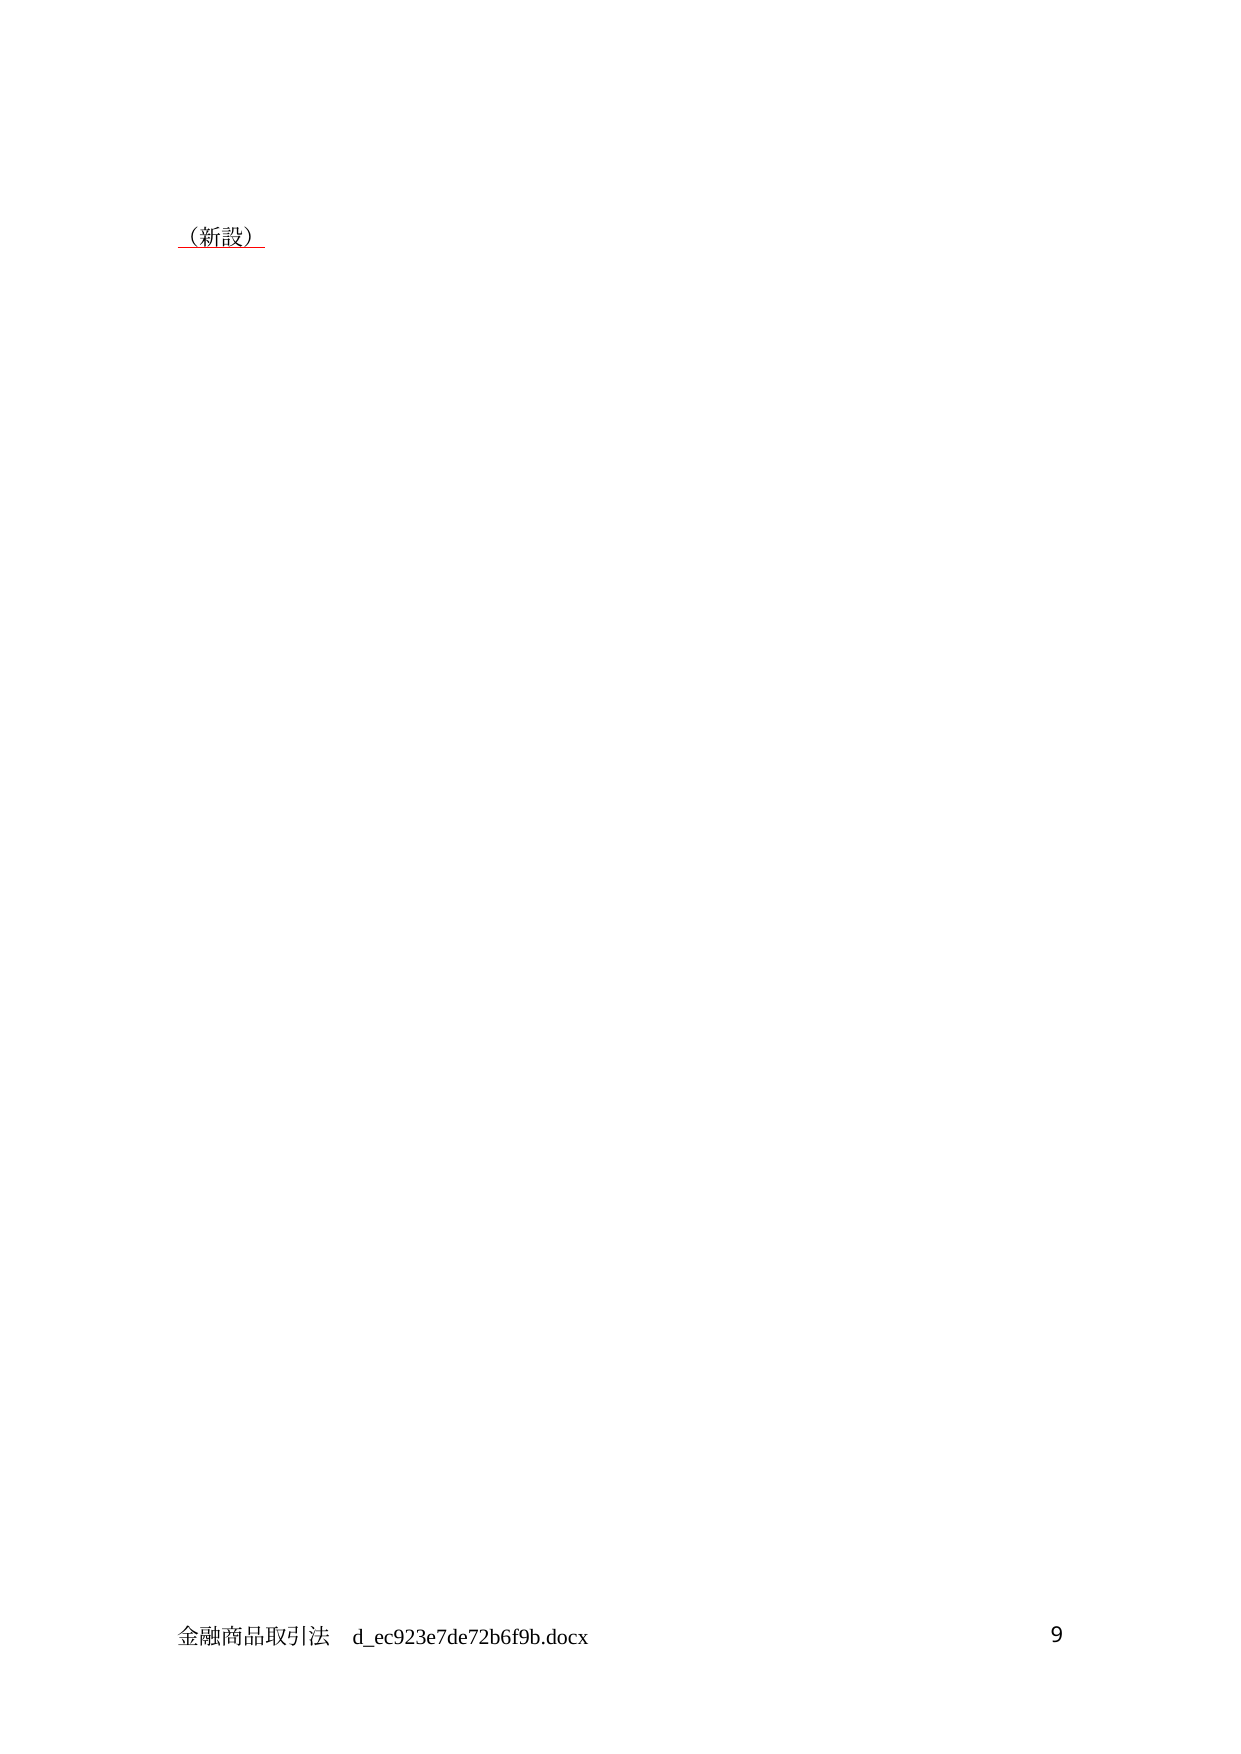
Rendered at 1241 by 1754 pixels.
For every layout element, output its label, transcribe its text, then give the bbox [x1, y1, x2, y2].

text （新設） [177, 217, 1063, 254]
